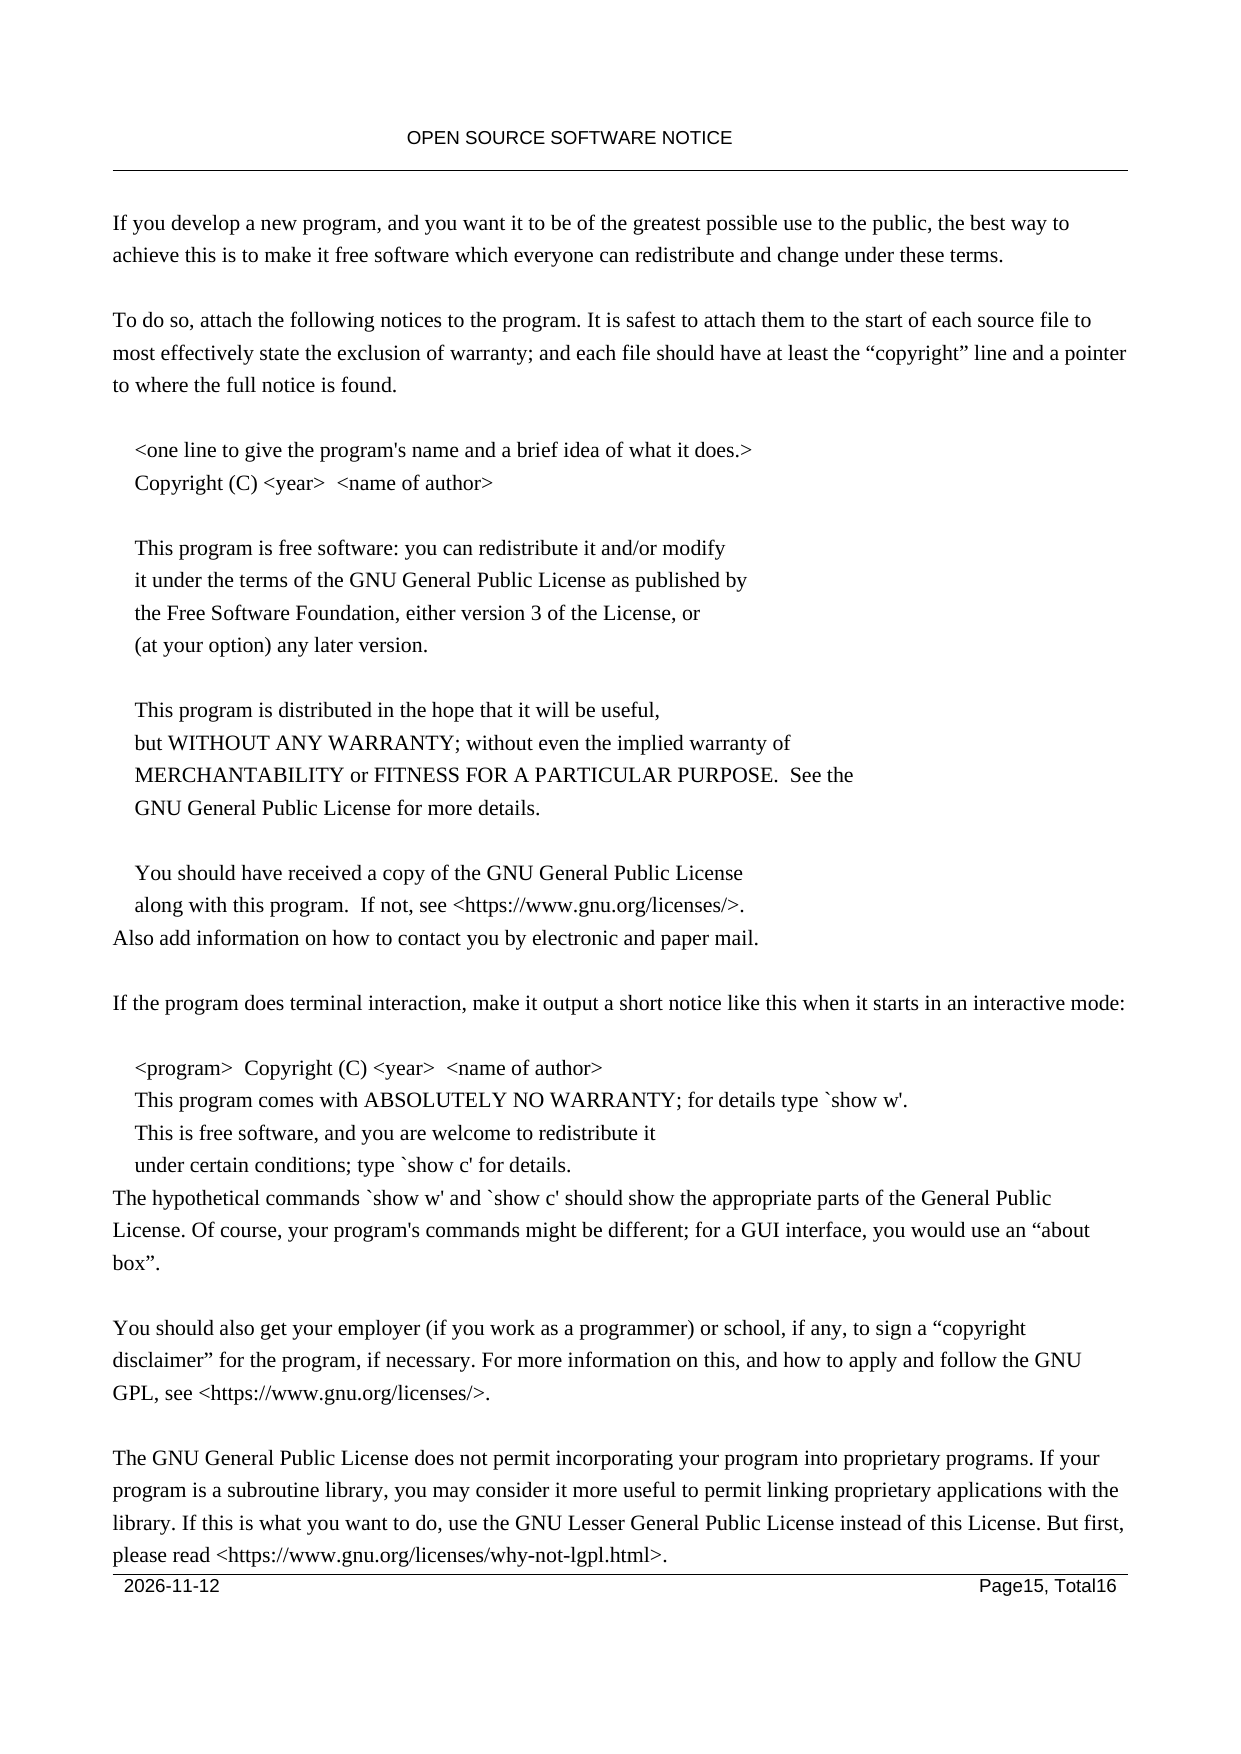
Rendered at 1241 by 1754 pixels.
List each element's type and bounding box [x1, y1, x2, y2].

text [112, 206, 1128, 1571]
